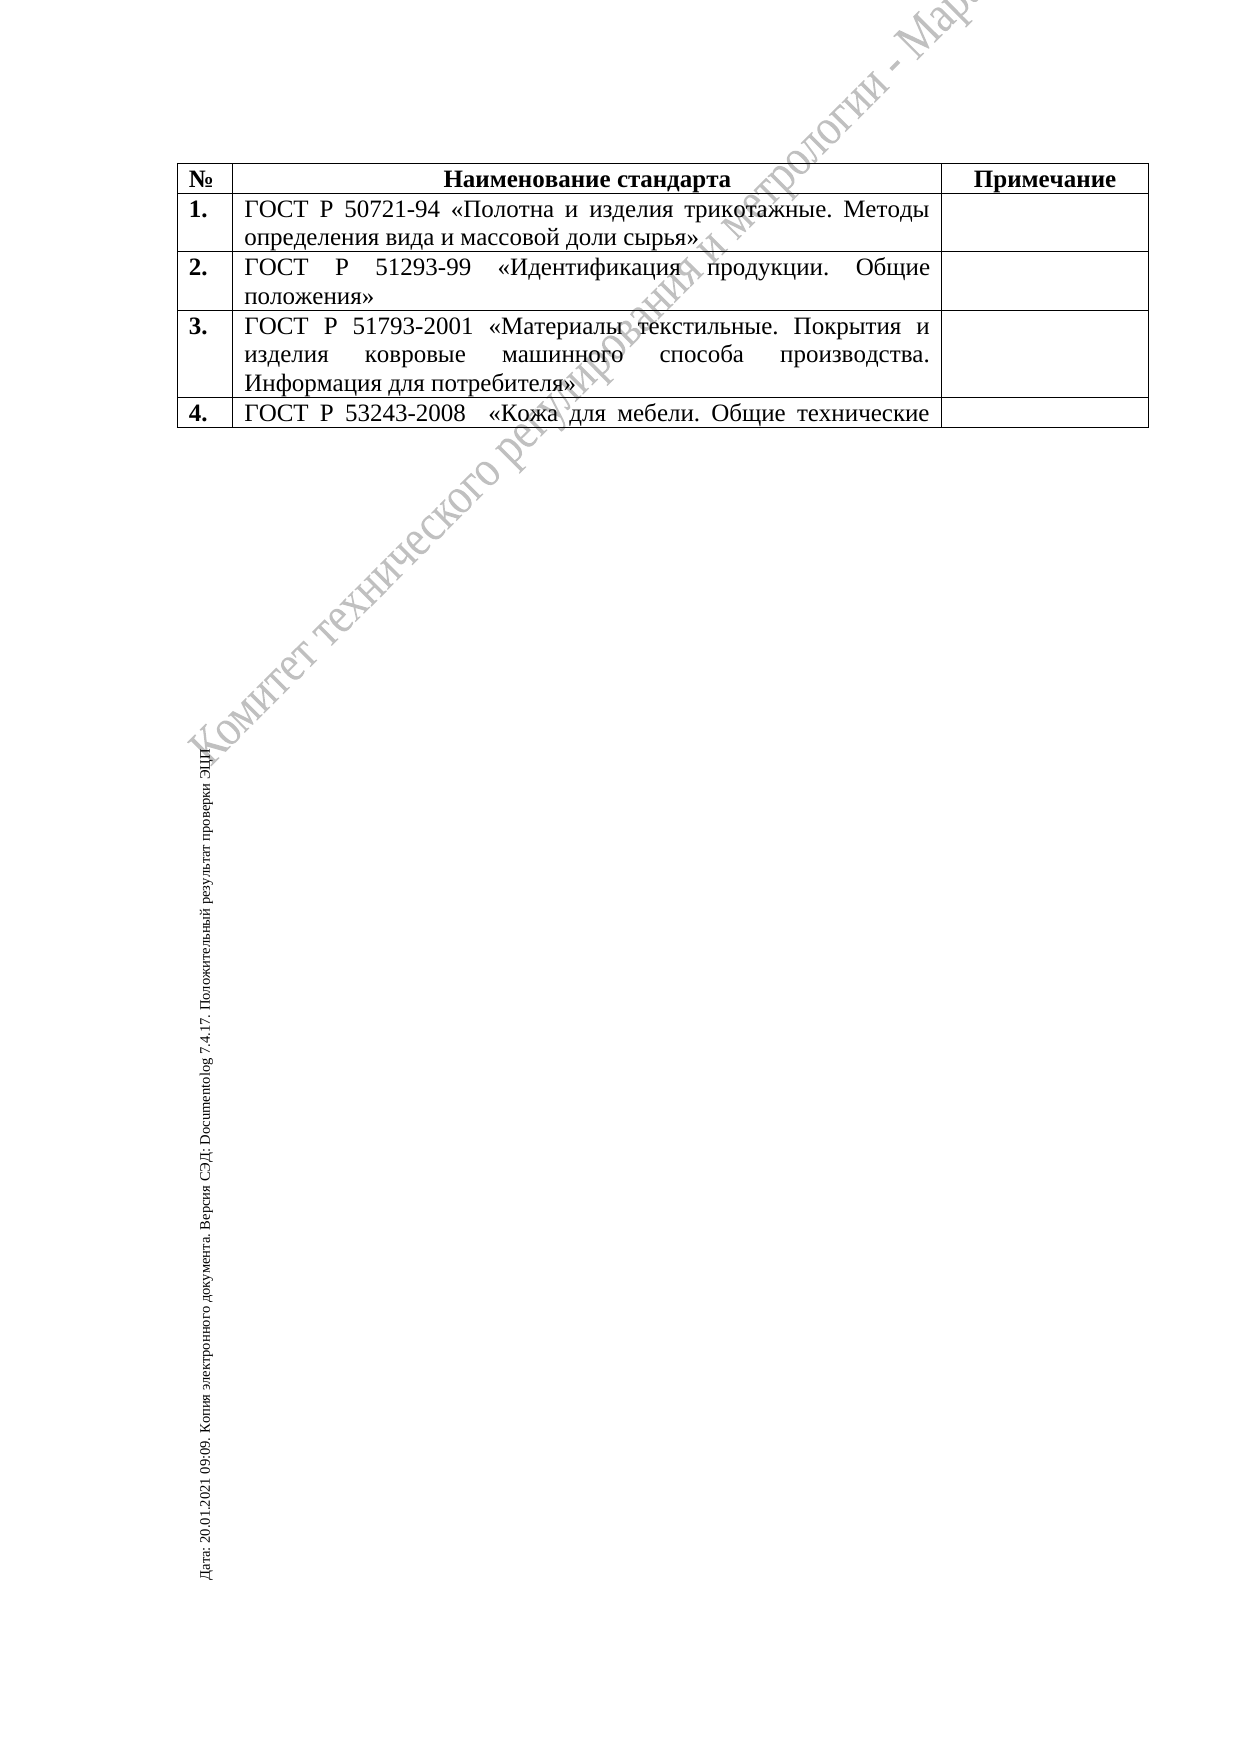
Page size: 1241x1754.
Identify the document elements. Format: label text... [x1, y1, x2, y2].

table_cell [178, 398, 232, 427]
table_header Примечание [942, 164, 1148, 193]
table_cell [942, 194, 1148, 251]
table_cell [942, 311, 1148, 397]
table_header № [178, 164, 232, 193]
table_cell ГОСТ Р 51293-99 «Идентификация продукции. Общие положения» [233, 252, 941, 310]
table_cell ГОСТ Р 51793-2001 «Материалы текстильные. Покрытия и изделия ковровые машинного способа производства. Информация для потребителя» [233, 311, 941, 397]
table_cell ГОСТ Р 50721-94 «Полотна и изделия трикотажные. Методы определения вида и массовой доли сырья» [233, 194, 941, 251]
table_header Наименование стандарта [233, 164, 941, 193]
table_cell [942, 252, 1148, 310]
table_cell [178, 311, 232, 397]
table_cell [942, 398, 1148, 427]
table_cell [178, 252, 232, 310]
table_cell [178, 194, 232, 251]
table_cell ГОСТ Р 53243-2008 «Кожа для мебели. Общие технические условия» [233, 398, 941, 427]
